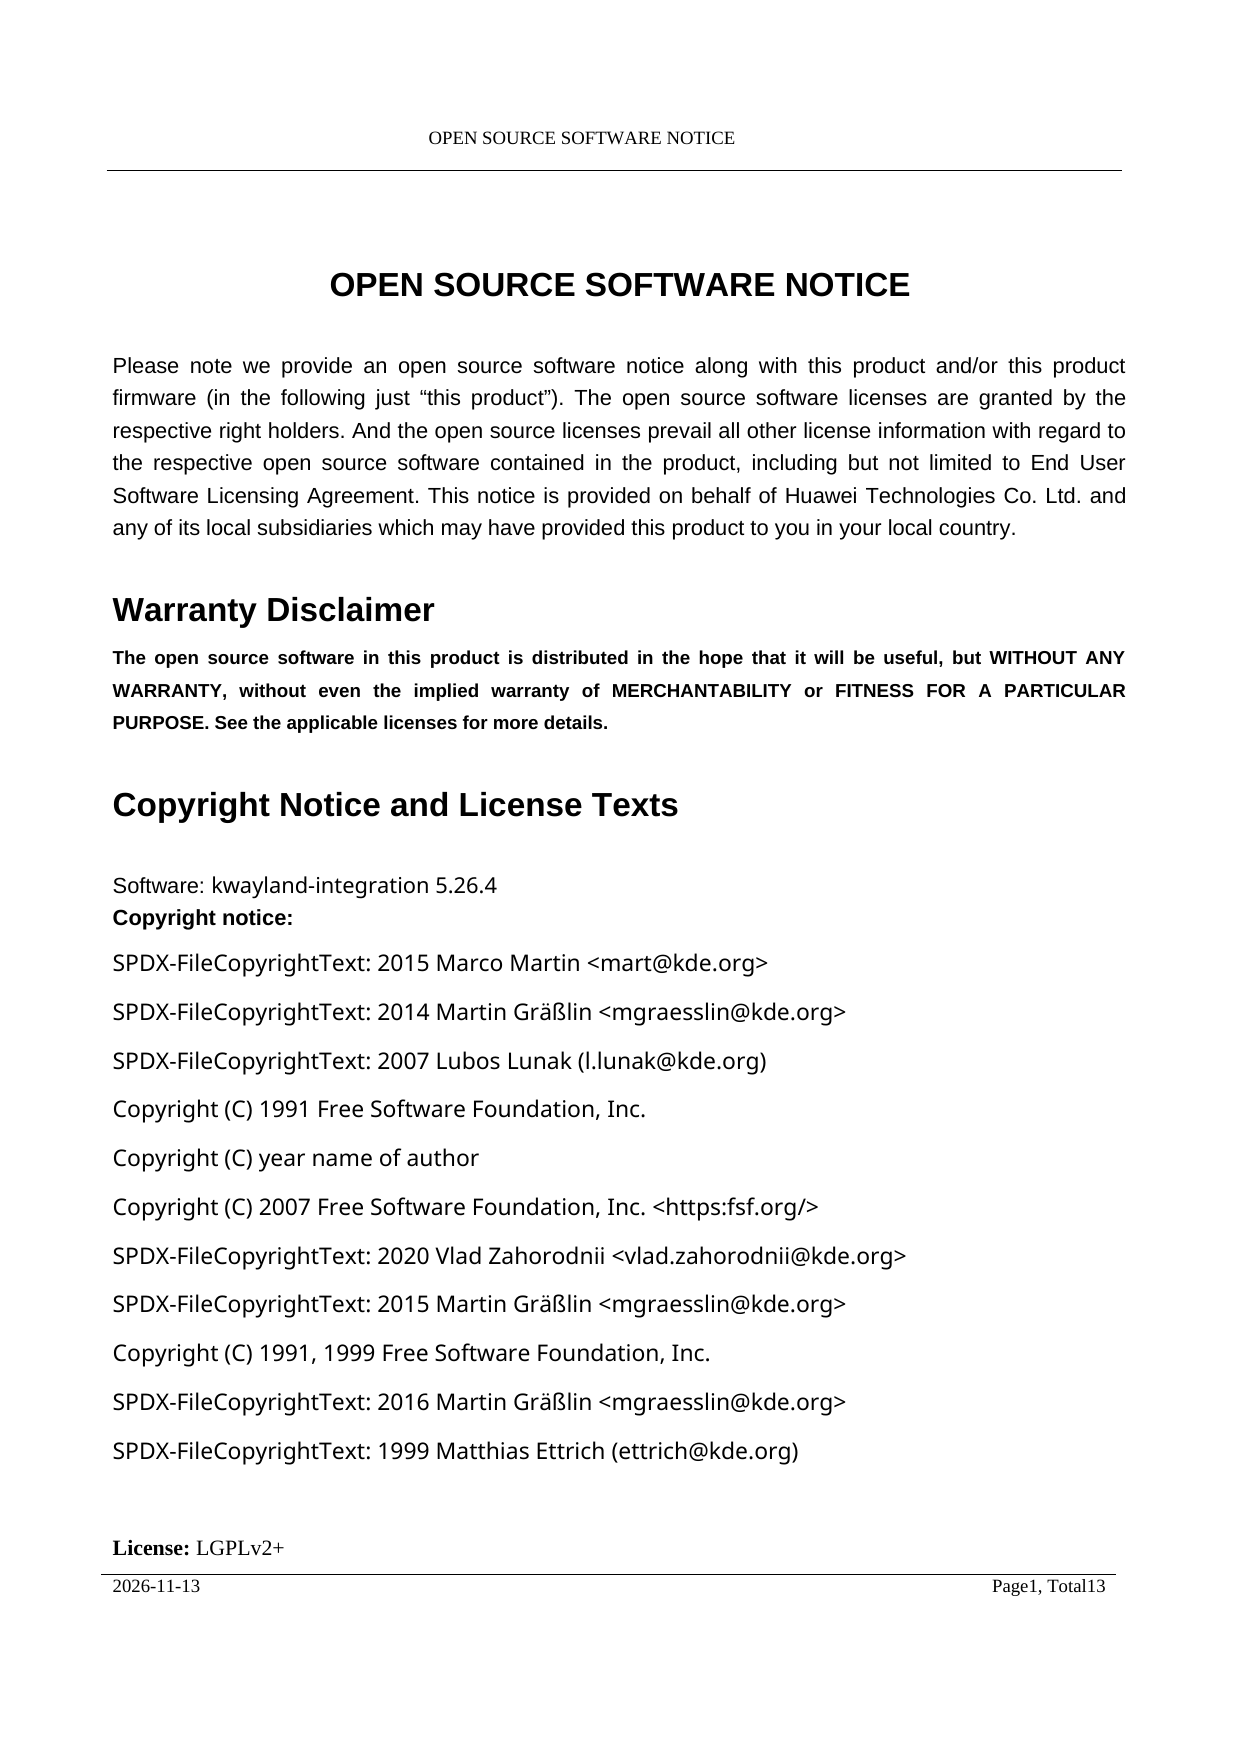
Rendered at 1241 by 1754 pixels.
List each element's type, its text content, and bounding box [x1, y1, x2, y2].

text SPDX-FileCopyrightText: 2015 Marco Martin <mart@kde.org> SPDX-FileCopyrightText: 2014 Martin Gräßlin <mgraesslin@kde.org> SPDX-FileCopyrightText: 2007 Lubos Lunak (l.lunak@kde.org) Copyright (C) 1991 Free Software Foundation, Inc. Copyright (C) year name of author Copyright (C) 2007 Free Software Foundation, Inc. <https:fsf.org/> SPDX-FileCopyrightText: 2020 Vlad Zahorodnii <vlad.zahorodnii@kde.org> SPDX-FileCopyrightText: 2015 Martin Gräßlin <mgraesslin@kde.org> Copyright (C) 1991, 1999 Free Software Foundation, Inc. SPDX-FileCopyrightText: 2016 Martin Gräßlin <mgraesslin@kde.org> SPDX-FileCopyrightText: 1999 Matthias Ettrich (ettrich@kde.org) [112, 947, 1128, 1515]
text The open source software in this product is distributed in the hope that it will be useful, but WITHOUT ANY WARRANTY, without even the implied warranty of MERCHANTABILITY or FITNESS FOR A PARTICULAR PURPOSE. See the applicable licenses for more details. [112, 641, 1128, 739]
text Software: kwayland-integration 5.26.4 [112, 869, 1128, 901]
text License: LGPLv2+ [112, 1532, 1128, 1564]
text Warranty Disclaimer [112, 576, 1128, 641]
text Please note we provide an open source software notice along with this product and/or this product firmware (in the following just “this product”). The open source software licenses are granted by the respective right holders. And the open source licenses prevail all other license information with regard to the respective open source software contained in the product, including but not limited to End User Software Licensing Agreement. This notice is provided on behalf of Huawei Technologies Co. Ltd. and any of its local subsidiaries which may have provided this product to you in your local country. [112, 349, 1128, 544]
text Copyright notice: [112, 901, 1128, 934]
text Copyright Notice and License Texts [112, 771, 1128, 836]
text OPEN SOURCE SOFTWARE NOTICE [112, 251, 1128, 316]
